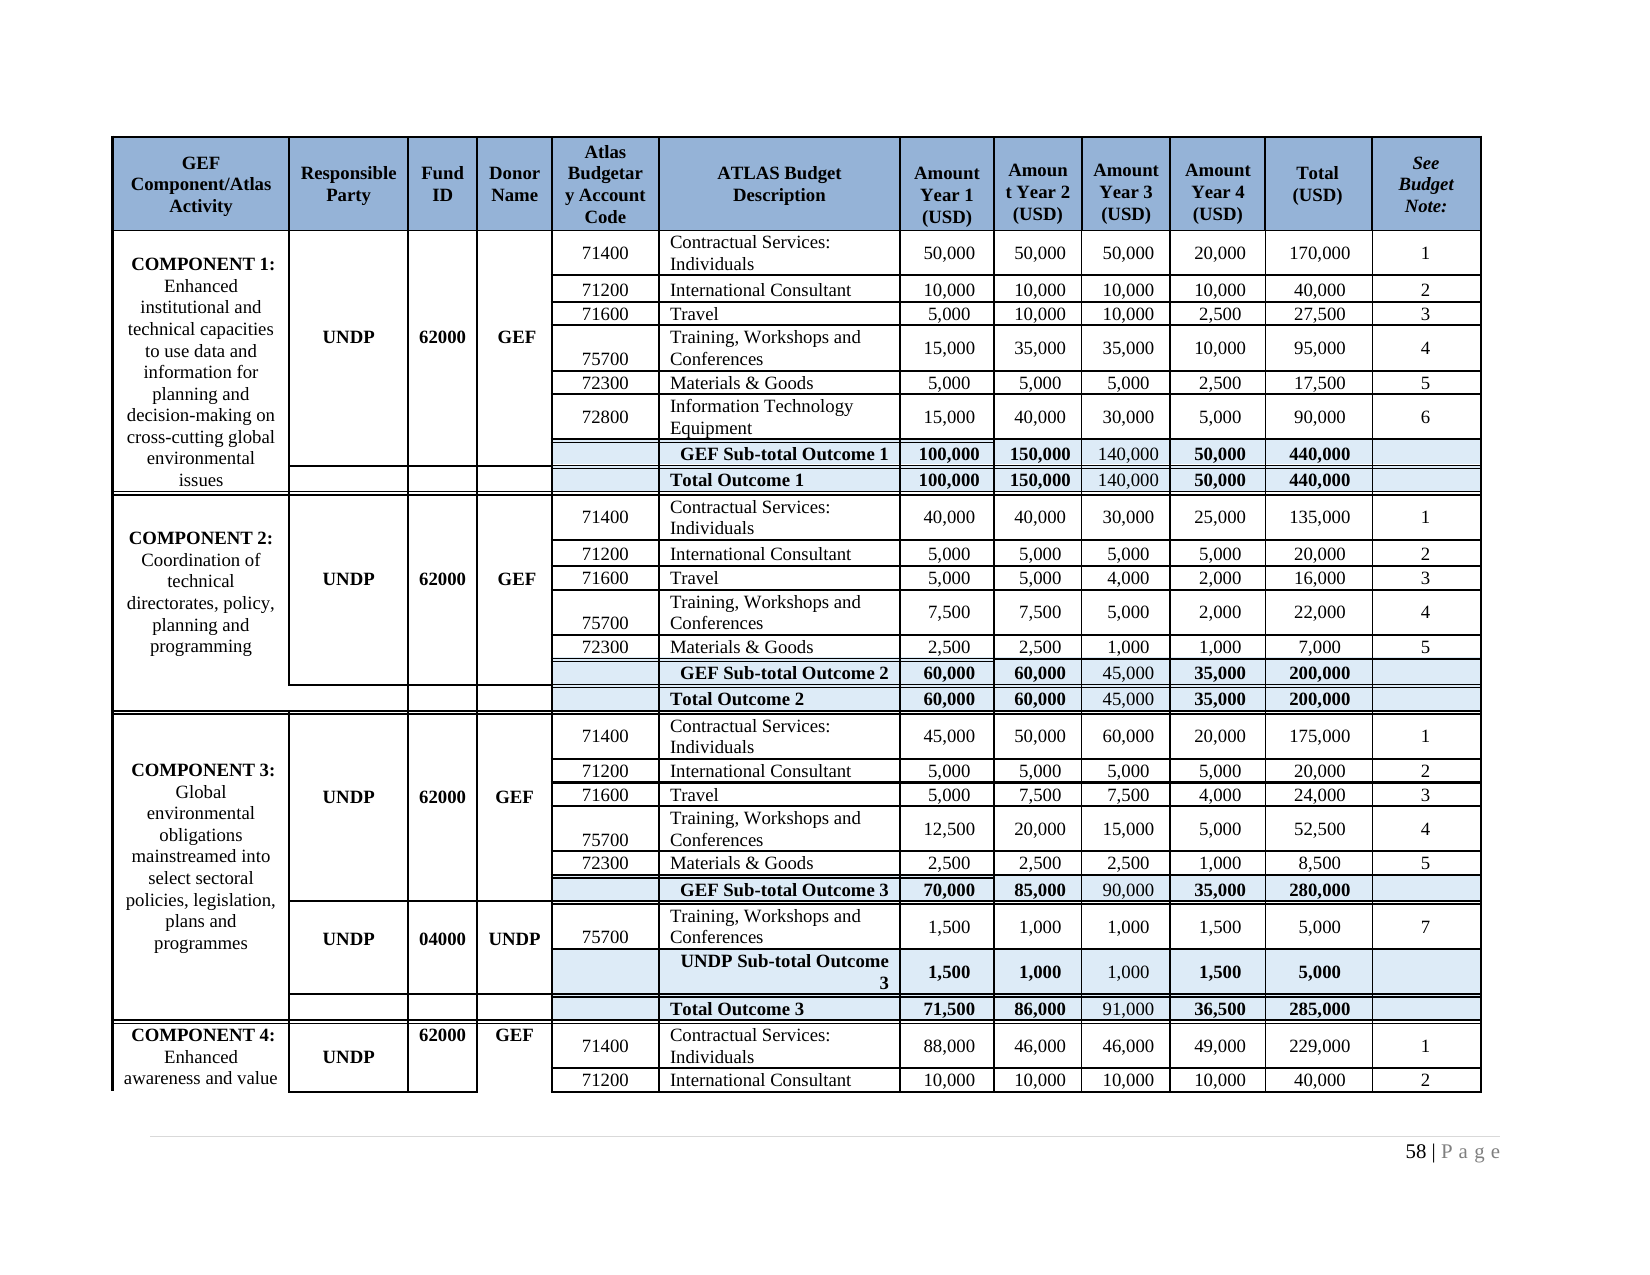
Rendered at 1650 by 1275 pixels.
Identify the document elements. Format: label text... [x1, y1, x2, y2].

table_cell 7,500 [901, 591, 993, 634]
table_cell 5,000 [901, 372, 993, 393]
table_cell 2,500 [1171, 372, 1265, 393]
table_cell 25,000 [1171, 496, 1265, 539]
table_cell 71,500 [901, 998, 993, 1019]
table_cell 72300 [553, 636, 658, 657]
table_cell [553, 443, 658, 464]
table_cell Contractual Services: Individuals [660, 715, 899, 758]
table_cell Training, Workshops and Conferences [660, 905, 899, 948]
table_cell 1 [1373, 1024, 1480, 1067]
table_cell 40,000 [995, 496, 1081, 539]
table_cell 72300 [553, 852, 658, 874]
table_cell [1373, 440, 1480, 464]
table_cell 5,000 [1082, 372, 1169, 393]
table_cell 5,000 [901, 541, 993, 565]
table_cell 100,000 [901, 469, 993, 491]
table_cell 10,000 [1082, 276, 1169, 301]
table_cell 71200 [553, 760, 658, 781]
table_cell 1,500 [901, 950, 993, 993]
table_cell [409, 467, 476, 491]
table_cell 45,000 [901, 715, 993, 758]
table_cell GEF Sub-total Outcome 3 [660, 879, 899, 900]
table_cell UNDP [290, 715, 407, 900]
table_header Amount Year 4 (USD) [1171, 138, 1264, 230]
table_cell Travel [660, 784, 899, 805]
table_cell [409, 686, 476, 710]
table_cell 5,000 [1082, 591, 1169, 634]
table_header Donor Name [478, 138, 551, 230]
table_cell UNDP [478, 902, 551, 993]
table_cell 22,000 [1266, 591, 1372, 634]
table_cell 90,000 [1082, 876, 1169, 900]
table_cell 85,000 [995, 876, 1081, 900]
table_cell 36,500 [1171, 998, 1265, 1019]
table_cell 71200 [553, 1069, 658, 1091]
table_cell 440,000 [1266, 440, 1372, 464]
table_cell 10,000 [1082, 303, 1169, 324]
table_cell GEF [478, 715, 551, 900]
table_header Responsible Party [290, 138, 407, 230]
table_cell 71600 [553, 303, 658, 324]
table_cell 1 [1373, 496, 1480, 539]
table_cell 2 [1373, 541, 1480, 565]
table_cell 72300 [553, 372, 658, 393]
table_cell COMPONENT 2: Coordination of technical directorates, policy, planning and programming [114, 496, 289, 710]
table_cell 2,500 [901, 852, 993, 874]
table_cell 1,000 [1082, 636, 1169, 657]
table_cell 60,000 [995, 688, 1081, 710]
table_cell 10,000 [1171, 1069, 1265, 1091]
table_cell 5,000 [901, 760, 993, 781]
table_cell 6 [1373, 395, 1480, 438]
table_cell 71400 [553, 496, 658, 539]
table_cell UNDP [290, 231, 407, 464]
table_cell [553, 688, 658, 710]
table_cell 50,000 [995, 715, 1081, 758]
table_cell 71600 [553, 784, 658, 805]
table_cell 27,500 [1266, 303, 1372, 324]
table_cell 15,000 [1082, 807, 1169, 850]
table_cell 50,000 [1082, 231, 1169, 274]
table_cell 2 [1373, 276, 1480, 301]
table_cell International Consultant [660, 1069, 899, 1091]
table_cell 5,000 [995, 567, 1081, 588]
table_cell 60,000 [1082, 715, 1169, 758]
table_cell [1373, 660, 1480, 684]
table_cell 20,000 [1266, 760, 1372, 781]
table_cell 10,000 [995, 303, 1081, 324]
table_cell [478, 686, 551, 710]
table_header A Amount Year 3 (USD) [1083, 138, 1169, 230]
table_cell 71400 [553, 1024, 658, 1067]
table_cell 140,000 [1082, 469, 1169, 491]
table_cell 1,000 [995, 905, 1081, 948]
table_cell 20,000 [1171, 231, 1265, 274]
table_cell Information Technology Equipment [660, 395, 899, 438]
table_cell Total Outcome 2 [660, 688, 899, 710]
table_cell 46,000 [1082, 1024, 1169, 1067]
table_cell 7,500 [1082, 784, 1169, 805]
table_cell Total Outcome 3 [660, 998, 899, 1019]
table_cell UNDP [290, 1024, 407, 1091]
table_cell 135,000 [1266, 496, 1372, 539]
table_cell 1,000 [995, 950, 1081, 993]
table_cell 5 [1373, 852, 1480, 874]
table_cell 10,000 [1171, 326, 1265, 369]
table_cell 5,000 [1266, 950, 1372, 993]
table_cell 71400 [553, 231, 658, 274]
table_cell Contractual Services: Individuals [660, 496, 899, 539]
table_cell UNDP Sub-total Outcome 3 [660, 950, 899, 993]
table_header Fund ID [409, 138, 476, 230]
table_cell 52,500 [1266, 807, 1372, 850]
table_cell 5,000 [1171, 807, 1265, 850]
table_cell 200,000 [1266, 660, 1372, 684]
table_cell 5,000 [1171, 395, 1265, 438]
table_cell 86,000 [995, 998, 1081, 1019]
table_cell 45,000 [1082, 688, 1169, 710]
table_cell [289, 686, 407, 710]
table_cell 2,500 [1082, 852, 1169, 874]
table_cell 1,000 [1171, 852, 1265, 874]
table_cell 2,500 [901, 636, 993, 657]
table_cell 5,000 [1266, 905, 1372, 948]
table_cell 91,000 [1082, 998, 1169, 1019]
table_cell 60,000 [995, 660, 1081, 684]
table_cell Contractual Services: Individuals [660, 231, 899, 274]
table_cell 140,000 [1082, 440, 1169, 464]
table_cell 150,000 [995, 440, 1081, 464]
table_cell 3 [1373, 567, 1480, 588]
table_cell UNDP [290, 902, 407, 993]
table_cell 2 [1373, 760, 1480, 781]
table_cell 1 [1373, 715, 1480, 758]
table_cell 15,000 [901, 395, 993, 438]
table_cell 285,000 [1266, 998, 1372, 1019]
table_cell 40,000 [901, 496, 993, 539]
table_cell 5,000 [995, 541, 1081, 565]
table_cell Materials & Goods [660, 372, 899, 393]
table_cell 72800 [553, 395, 658, 438]
table_cell GEF [478, 496, 551, 684]
table_cell 5 [1373, 636, 1480, 657]
table_cell Total Outcome 1 [660, 469, 899, 491]
table_cell 45,000 [1082, 660, 1169, 684]
table_cell 50,000 [995, 231, 1081, 274]
table_cell 1,000 [1082, 950, 1169, 993]
table_cell 75700 [553, 807, 658, 850]
table_cell 1,000 [1171, 636, 1265, 657]
table_cell Training, Workshops and Conferences [660, 807, 899, 850]
table_cell 7 [1373, 905, 1480, 948]
table_cell [290, 995, 407, 1019]
table_cell [553, 469, 658, 491]
table_header Amount Year 1 (USD) [901, 138, 993, 230]
table_cell 70,000 [901, 879, 993, 900]
table_cell 229,000 [1266, 1024, 1372, 1067]
table_cell 1,500 [901, 905, 993, 948]
table_cell 10,000 [901, 276, 993, 301]
table_cell 440,000 [1266, 469, 1372, 491]
table_cell 35,000 [995, 326, 1081, 369]
table_cell 10,000 [1171, 276, 1265, 301]
table_cell GEF [478, 1024, 551, 1091]
table_cell [553, 662, 658, 684]
table_cell 150,000 [995, 469, 1081, 491]
table_cell [1373, 688, 1480, 710]
table_cell 20,000 [1171, 715, 1265, 758]
table_cell 5 [1373, 372, 1480, 393]
table_cell 40,000 [995, 395, 1081, 438]
table_cell 5,000 [1171, 760, 1265, 781]
table_cell COMPONENT 3: Global environmental obligations mainstreamed into select sectoral policies, legislation, plans and programmes [114, 715, 288, 1019]
table_cell 170,000 [1266, 231, 1372, 274]
table_cell 30,000 [1082, 395, 1169, 438]
table_cell 71200 [553, 541, 658, 565]
table_cell [553, 998, 658, 1019]
table_cell 60,000 [901, 688, 993, 710]
table_cell 71600 [553, 567, 658, 588]
table_cell [478, 467, 551, 491]
table_cell 35,000 [1171, 876, 1265, 900]
table_cell 1,000 [1082, 905, 1169, 948]
table_cell 7,500 [995, 591, 1081, 634]
table_cell 50,000 [901, 231, 993, 274]
table_cell 4,000 [1171, 784, 1265, 805]
table_header See Budget Note: [1373, 138, 1480, 230]
table_cell 75700 [553, 326, 658, 369]
table_cell [553, 950, 658, 993]
table_cell Travel [660, 303, 899, 324]
table_cell 10,000 [995, 276, 1081, 301]
table_cell 50,000 [1171, 469, 1265, 491]
table_cell [553, 879, 658, 900]
table_header Amount Year 2 (USD) [995, 138, 1081, 230]
table_cell 50,000 [1171, 440, 1265, 464]
table_cell 5,000 [1171, 541, 1265, 565]
table_cell 88,000 [901, 1024, 993, 1067]
table_cell 7,000 [1266, 636, 1372, 657]
table_cell 40,000 [1266, 276, 1372, 301]
table_cell GEF Sub-total Outcome 2 [660, 662, 899, 684]
table_cell [409, 995, 476, 1019]
table_cell 04000 [409, 902, 476, 993]
table_cell Training, Workshops and Conferences [660, 591, 899, 634]
table_header ATLAS Budget Description [660, 138, 899, 230]
table_cell 20,000 [1266, 541, 1372, 565]
table_cell 2,500 [1171, 303, 1265, 324]
table_cell 62000 [409, 715, 476, 900]
table_cell 30,000 [1082, 496, 1169, 539]
table_cell [290, 467, 407, 491]
table_cell 2,500 [995, 636, 1081, 657]
table_cell COMPONENT 4: Enhanced awareness and value of the global environment to meet socio-economic priorities [114, 1024, 288, 1091]
table_cell 49,000 [1171, 1024, 1265, 1067]
table_cell COMPONENT 1: Enhanced institutional and technical capacities to use data and information for planning and decision-making on cross-cutting global environmental issues [114, 231, 288, 491]
table_cell 46,000 [995, 1024, 1081, 1067]
table_header Total (USD) [1266, 138, 1371, 230]
table_cell GEF [478, 231, 551, 464]
table_cell 100,000 [901, 443, 993, 464]
table_cell 12,500 [901, 807, 993, 850]
table_cell 5,000 [901, 567, 993, 588]
table_cell 7,500 [995, 784, 1081, 805]
table_cell 2,000 [1171, 591, 1265, 634]
table_cell [1373, 469, 1480, 491]
table_cell Training, Workshops and Conferences [660, 326, 899, 369]
table_cell 1,500 [1171, 950, 1265, 993]
table_cell 5,000 [901, 303, 993, 324]
table_cell [478, 995, 551, 1019]
table_cell 15,000 [901, 326, 993, 369]
table_cell 200,000 [1266, 688, 1372, 710]
table_header GEF Component/Atlas Activity [114, 138, 288, 230]
table_cell UNDP [290, 496, 407, 684]
table_cell 1 [1373, 231, 1480, 274]
table_cell 10,000 [901, 1069, 993, 1091]
table_cell International Consultant [660, 276, 899, 301]
table_cell 5,000 [1082, 541, 1169, 565]
table_cell 71400 [553, 715, 658, 758]
table_cell 3 [1373, 784, 1480, 805]
table_cell Materials & Goods [660, 636, 899, 657]
table_cell 2,000 [1171, 567, 1265, 588]
table_cell 16,000 [1266, 567, 1372, 588]
table_cell 5,000 [901, 784, 993, 805]
table_cell 35,000 [1171, 688, 1265, 710]
table_cell 4,000 [1082, 567, 1169, 588]
table_cell 10,000 [1082, 1069, 1169, 1091]
table_cell 62000 [409, 496, 476, 684]
table_cell 4 [1373, 591, 1480, 634]
table_cell 62000 [409, 231, 476, 464]
table_cell [1373, 998, 1480, 1019]
table_cell 3 [1373, 303, 1480, 324]
table_cell 17,500 [1266, 372, 1372, 393]
table_cell 24,000 [1266, 784, 1372, 805]
table_cell 280,000 [1266, 876, 1372, 900]
table_cell 1,500 [1171, 905, 1265, 948]
table_cell GEF Sub-total Outcome 1 [660, 443, 899, 464]
table_cell 8,500 [1266, 852, 1372, 874]
table_cell 10,000 [995, 1069, 1081, 1091]
table_cell Materials & Goods [660, 852, 899, 874]
table_cell International Consultant [660, 541, 899, 565]
table_cell Travel [660, 567, 899, 588]
table_cell 90,000 [1266, 395, 1372, 438]
table_cell Contractual Services: Individuals [660, 1024, 899, 1067]
table_cell 95,000 [1266, 326, 1372, 369]
table_cell 20,000 [995, 807, 1081, 850]
table_cell 175,000 [1266, 715, 1372, 758]
table_cell 5,000 [1082, 760, 1169, 781]
table_header Atlas Budgetary Account Code [553, 138, 658, 230]
table_cell 71200 [553, 276, 658, 301]
table_cell 60,000 [901, 662, 993, 684]
table_cell 75700 [553, 591, 658, 634]
table_cell International Consultant [660, 760, 899, 781]
table_cell 35,000 [1082, 326, 1169, 369]
table_cell 35,000 [1171, 660, 1265, 684]
table_cell 4 [1373, 326, 1480, 369]
table_cell 4 [1373, 807, 1480, 850]
table_cell 5,000 [995, 760, 1081, 781]
table_cell 2 [1373, 1069, 1480, 1091]
table_cell [1373, 950, 1480, 993]
table_cell 62000 [409, 1024, 476, 1091]
table_cell 75700 [553, 905, 658, 948]
table_cell 40,000 [1266, 1069, 1372, 1091]
table_cell 5,000 [995, 372, 1081, 393]
table_cell [1373, 876, 1480, 900]
table_cell 2,500 [995, 852, 1081, 874]
